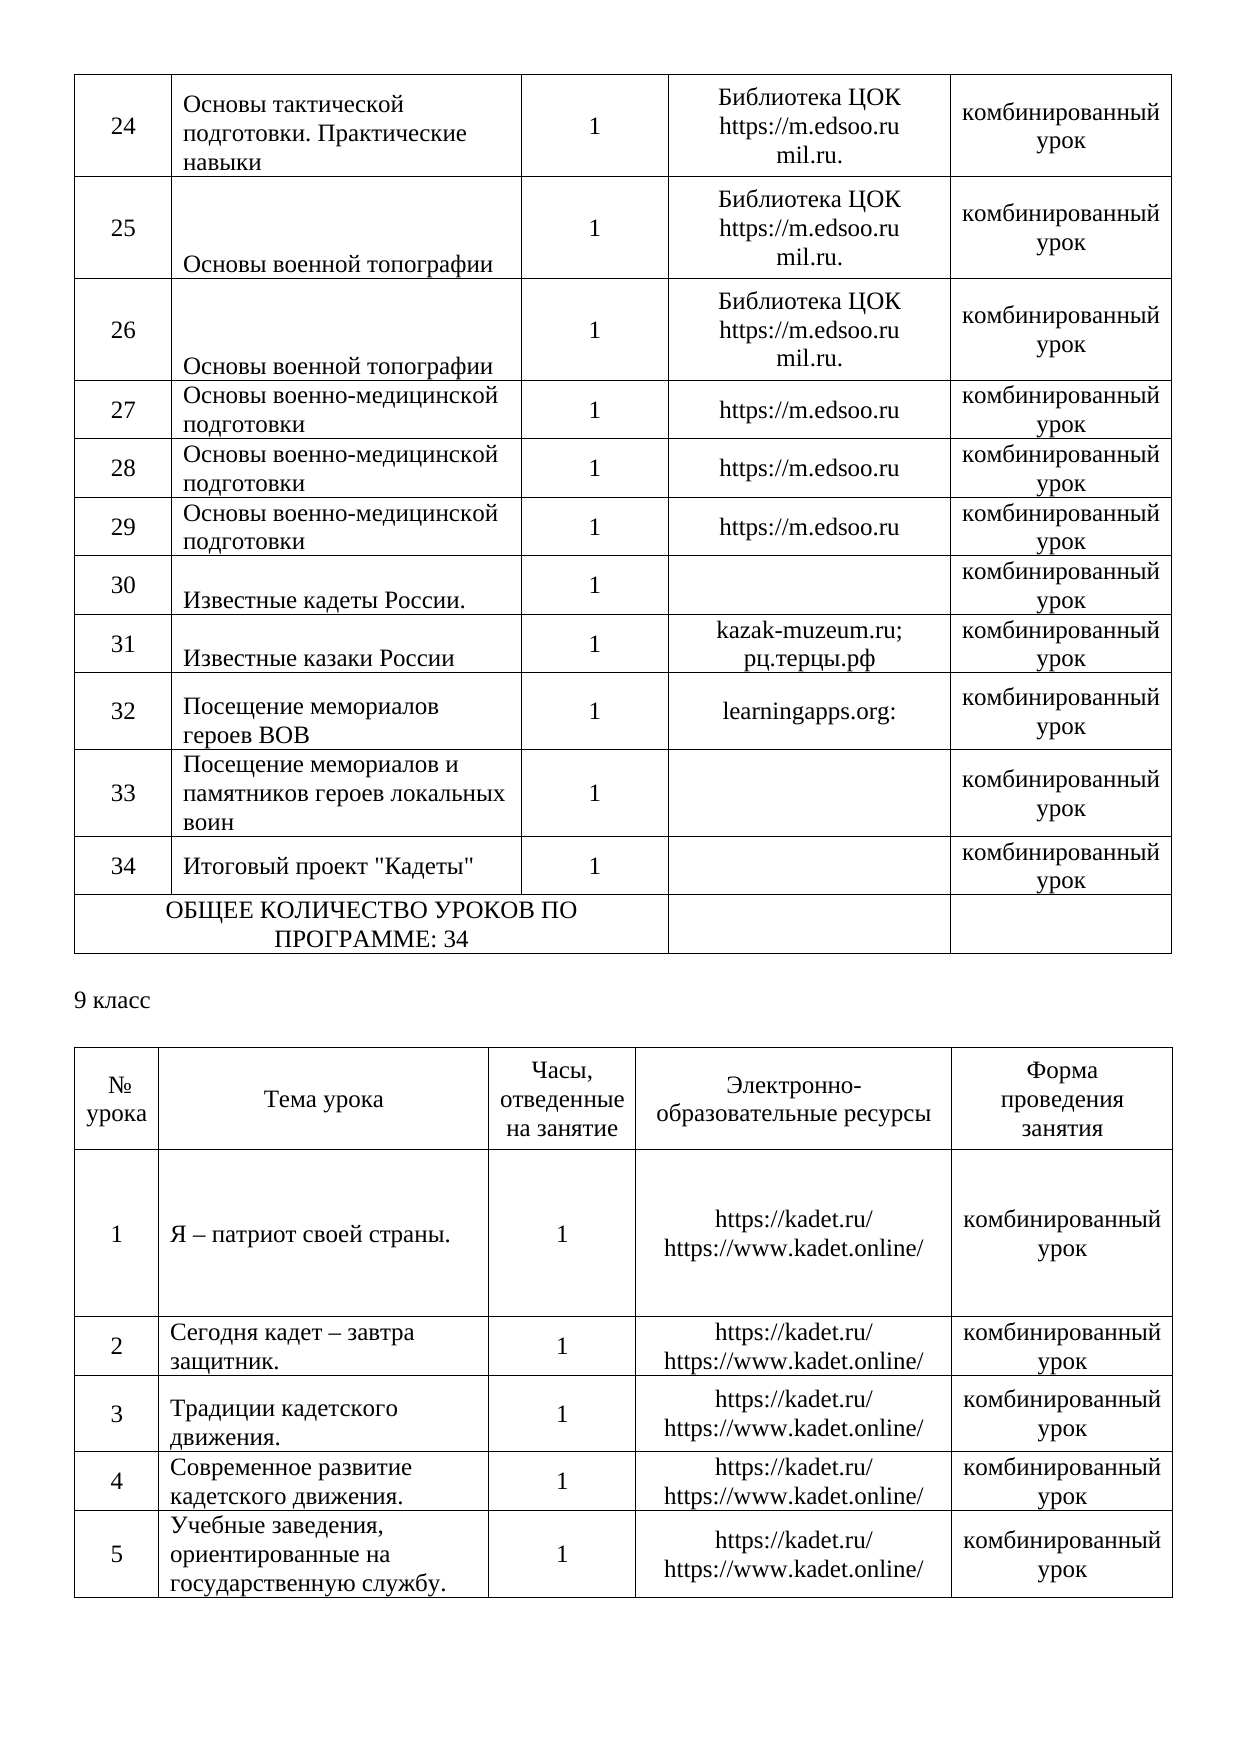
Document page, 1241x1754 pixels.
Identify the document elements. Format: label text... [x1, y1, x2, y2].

table_cell 3 [75, 1376, 158, 1451]
table_cell комбинированный урок [951, 615, 1171, 672]
table_cell комбинированный урок [952, 1150, 1172, 1316]
table_cell Учебные заведения, ориентированные на государственную службу. [159, 1511, 488, 1597]
table_cell [669, 750, 950, 836]
text 9 класс [74, 985, 1177, 1014]
table_cell 33 [75, 750, 171, 836]
table_cell https://m.edsoo.ru [669, 498, 950, 555]
table_cell 31 [75, 615, 171, 672]
table_cell Основы военной топографии [172, 177, 521, 278]
table_cell комбинированный урок [951, 750, 1171, 836]
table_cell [636, 1511, 951, 1597]
table_cell https://kadet.ru/ https://www.kadet.online/ [636, 1150, 951, 1316]
table_cell комбинированный урок [951, 381, 1171, 438]
table_cell 28 [75, 439, 171, 497]
table_header Форма проведения занятия [952, 1048, 1172, 1149]
table_cell 29 [75, 498, 171, 555]
table_cell 1 [489, 1317, 635, 1374]
table_cell 1 [489, 1150, 635, 1316]
table_cell комбинированный урок [952, 1317, 1172, 1374]
table_cell 1 [522, 177, 668, 278]
table_cell комбинированный урок [952, 1376, 1172, 1451]
table_cell 1 [522, 381, 668, 438]
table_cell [952, 1511, 1172, 1597]
table_cell [669, 556, 950, 614]
table_cell 1 [522, 498, 668, 555]
table_cell ОБЩЕЕ КОЛИЧЕСТВО УРОКОВ ПО ПРОГРАММЕ: 34 [75, 895, 668, 953]
table_cell 32 [75, 673, 171, 748]
table_cell Посещение мемориалов и памятников героев локальных воин [172, 750, 521, 836]
table_cell комбинированный урок [951, 439, 1171, 497]
table_cell Основы военно-медицинской подготовки [172, 439, 521, 497]
table_cell комбинированный урок [952, 1452, 1172, 1509]
table_cell [669, 837, 950, 894]
table_cell Сегодня кадет – завтра защитник. [159, 1317, 488, 1374]
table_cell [951, 75, 1171, 176]
table_cell 34 [75, 837, 171, 894]
table_cell комбинированный урок [951, 279, 1171, 379]
table_cell https://m.edsoo.ru [669, 381, 950, 438]
table_cell Основы военно-медицинской подготовки [172, 498, 521, 555]
table_cell [951, 895, 1171, 953]
table_header Часы, отведенные на занятие [489, 1048, 635, 1149]
table_cell Основы тактической подготовки. Практические навыки [172, 75, 521, 176]
table_cell комбинированный урок [951, 673, 1171, 748]
table_cell 25 [75, 177, 171, 278]
table_header Электронно- образовательные ресурсы [636, 1048, 951, 1149]
table_cell комбинированный урок [951, 837, 1171, 894]
table_cell 1 [489, 1511, 635, 1597]
table_cell 4 [75, 1452, 158, 1509]
table_cell 27 [75, 381, 171, 438]
table_cell kazak-muzeum.ru; рц.терцы.рф [669, 615, 950, 672]
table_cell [669, 75, 950, 176]
table_cell Основы военно-медицинской подготовки [172, 381, 521, 438]
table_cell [636, 1452, 951, 1509]
table_cell https://kadet.ru/ https://www.kadet.online/ [636, 1317, 951, 1374]
table_cell 1 [489, 1376, 635, 1451]
table_cell https://m.edsoo.ru [669, 439, 950, 497]
table_cell Я – патриот своей страны. [159, 1150, 488, 1316]
table_cell 1 [522, 750, 668, 836]
table_cell [669, 895, 950, 953]
table_cell 1 [75, 1150, 158, 1316]
table_cell Основы военной топографии [172, 279, 521, 379]
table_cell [669, 177, 950, 278]
table_cell 1 [522, 673, 668, 748]
table_cell 1 [522, 615, 668, 672]
table_cell 24 [75, 75, 171, 176]
table_cell 5 [75, 1511, 158, 1597]
table_cell learningapps.org: [669, 673, 950, 748]
table_cell 1 [522, 439, 668, 497]
table_cell 2 [75, 1317, 158, 1374]
table_cell Итоговый проект "Кадеты" [172, 837, 521, 894]
table_cell комбинированный урок [951, 498, 1171, 555]
table_cell Современное развитие кадетского движения. [159, 1452, 488, 1509]
table_cell Традиции кадетского движения. [159, 1376, 488, 1451]
table_cell 30 [75, 556, 171, 614]
table_cell комбинированный урок [951, 556, 1171, 614]
table_cell https://kadet.ru/ https://www.kadet.online/ [636, 1376, 951, 1451]
table_header Тема урока [159, 1048, 488, 1149]
table_cell 1 [522, 279, 668, 379]
table_cell 1 [522, 837, 668, 894]
table_cell 26 [75, 279, 171, 379]
table_header № урока [75, 1048, 158, 1149]
table_cell 1 [489, 1452, 635, 1509]
table_cell Посещение мемориалов героев ВОВ [172, 673, 521, 748]
table_cell 1 [522, 556, 668, 614]
table_cell комбинированный урок [951, 177, 1171, 278]
table_cell Известные кадеты России. [172, 556, 521, 614]
table_cell Библиотека ЦОК https://m.edsoo.ru mil.ru. [669, 279, 950, 379]
table_cell 1 [522, 75, 668, 176]
table_cell Известные казаки России [172, 615, 521, 672]
